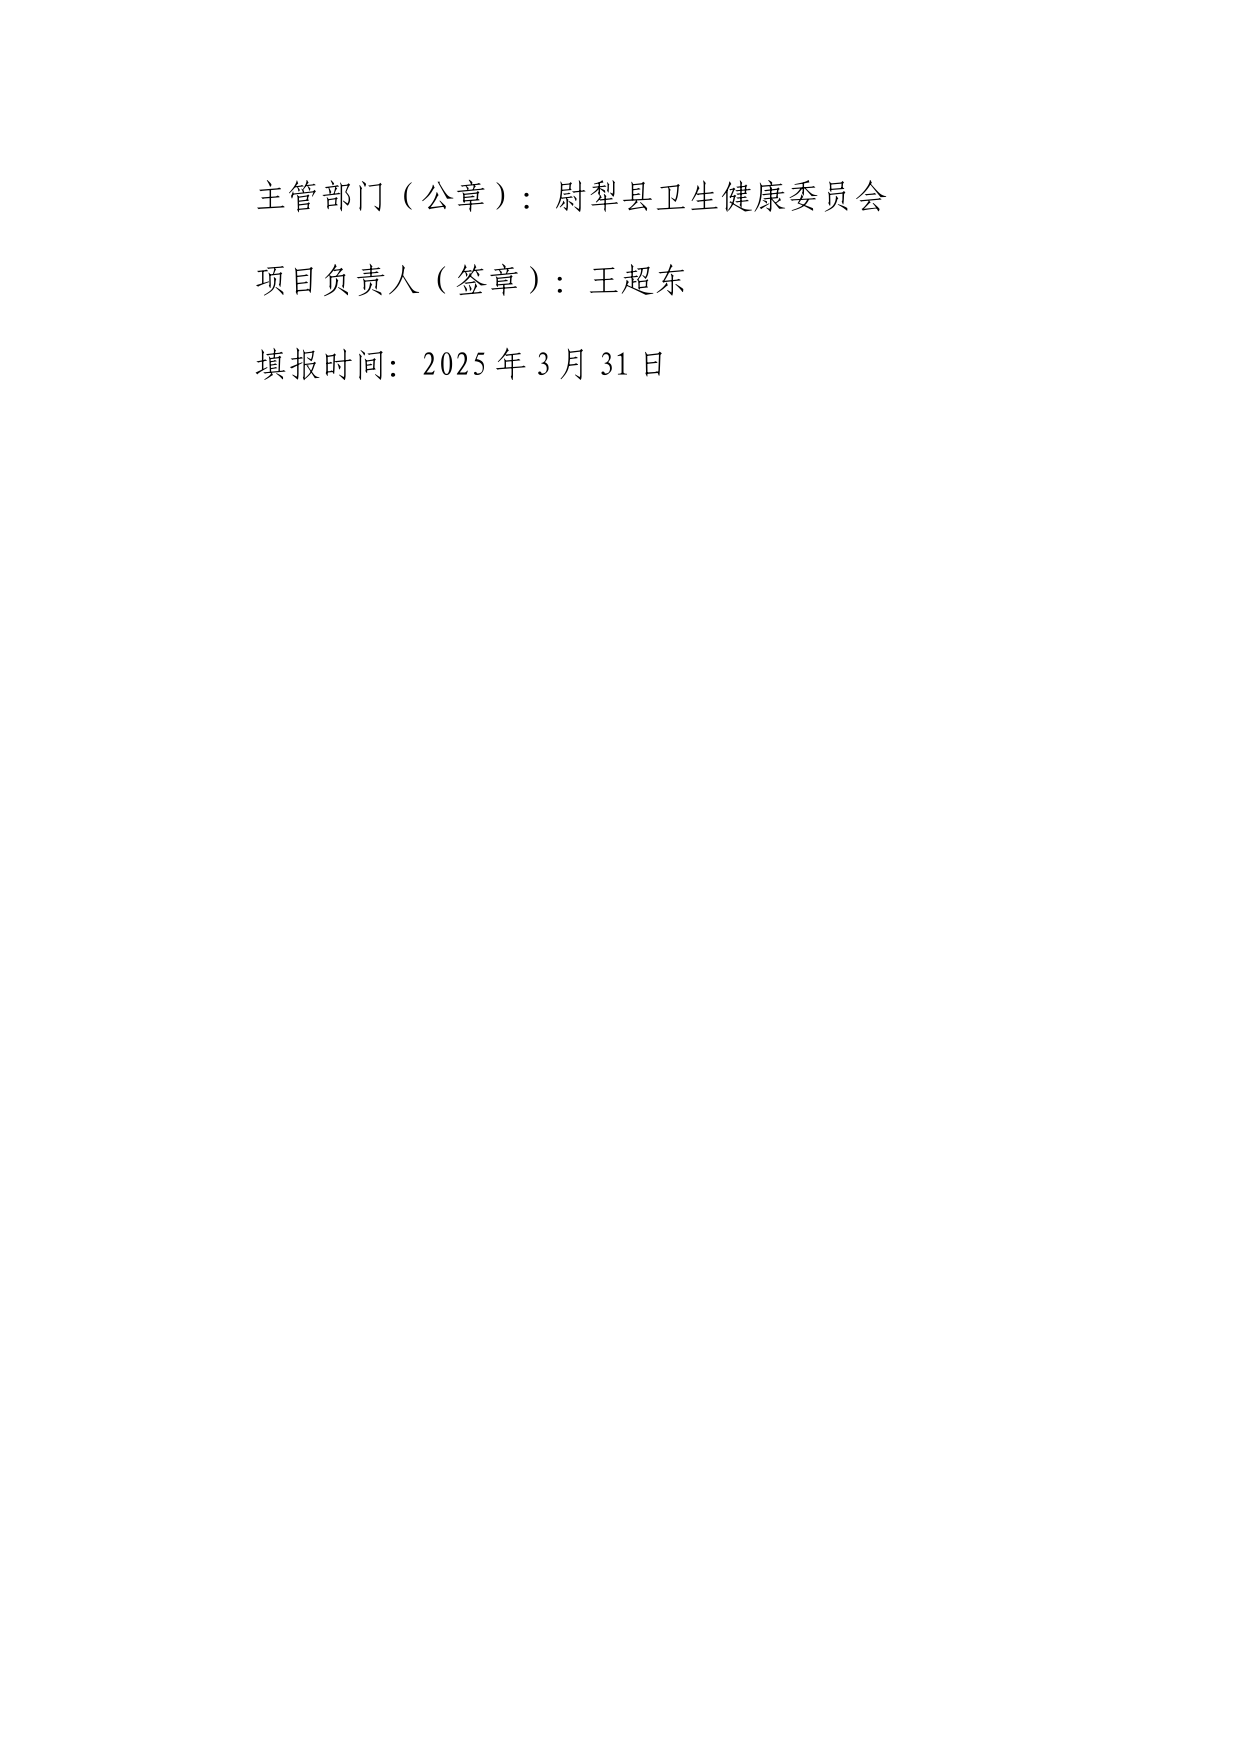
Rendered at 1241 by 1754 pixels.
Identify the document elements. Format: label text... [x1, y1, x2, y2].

text 项目负责人（签章）：王超东 [187, 246, 1053, 311]
text 主管部门（公章）：尉犁县卫生健康委员会 [187, 162, 1053, 227]
text 填报时间：2025年3月31日 [187, 330, 1053, 395]
